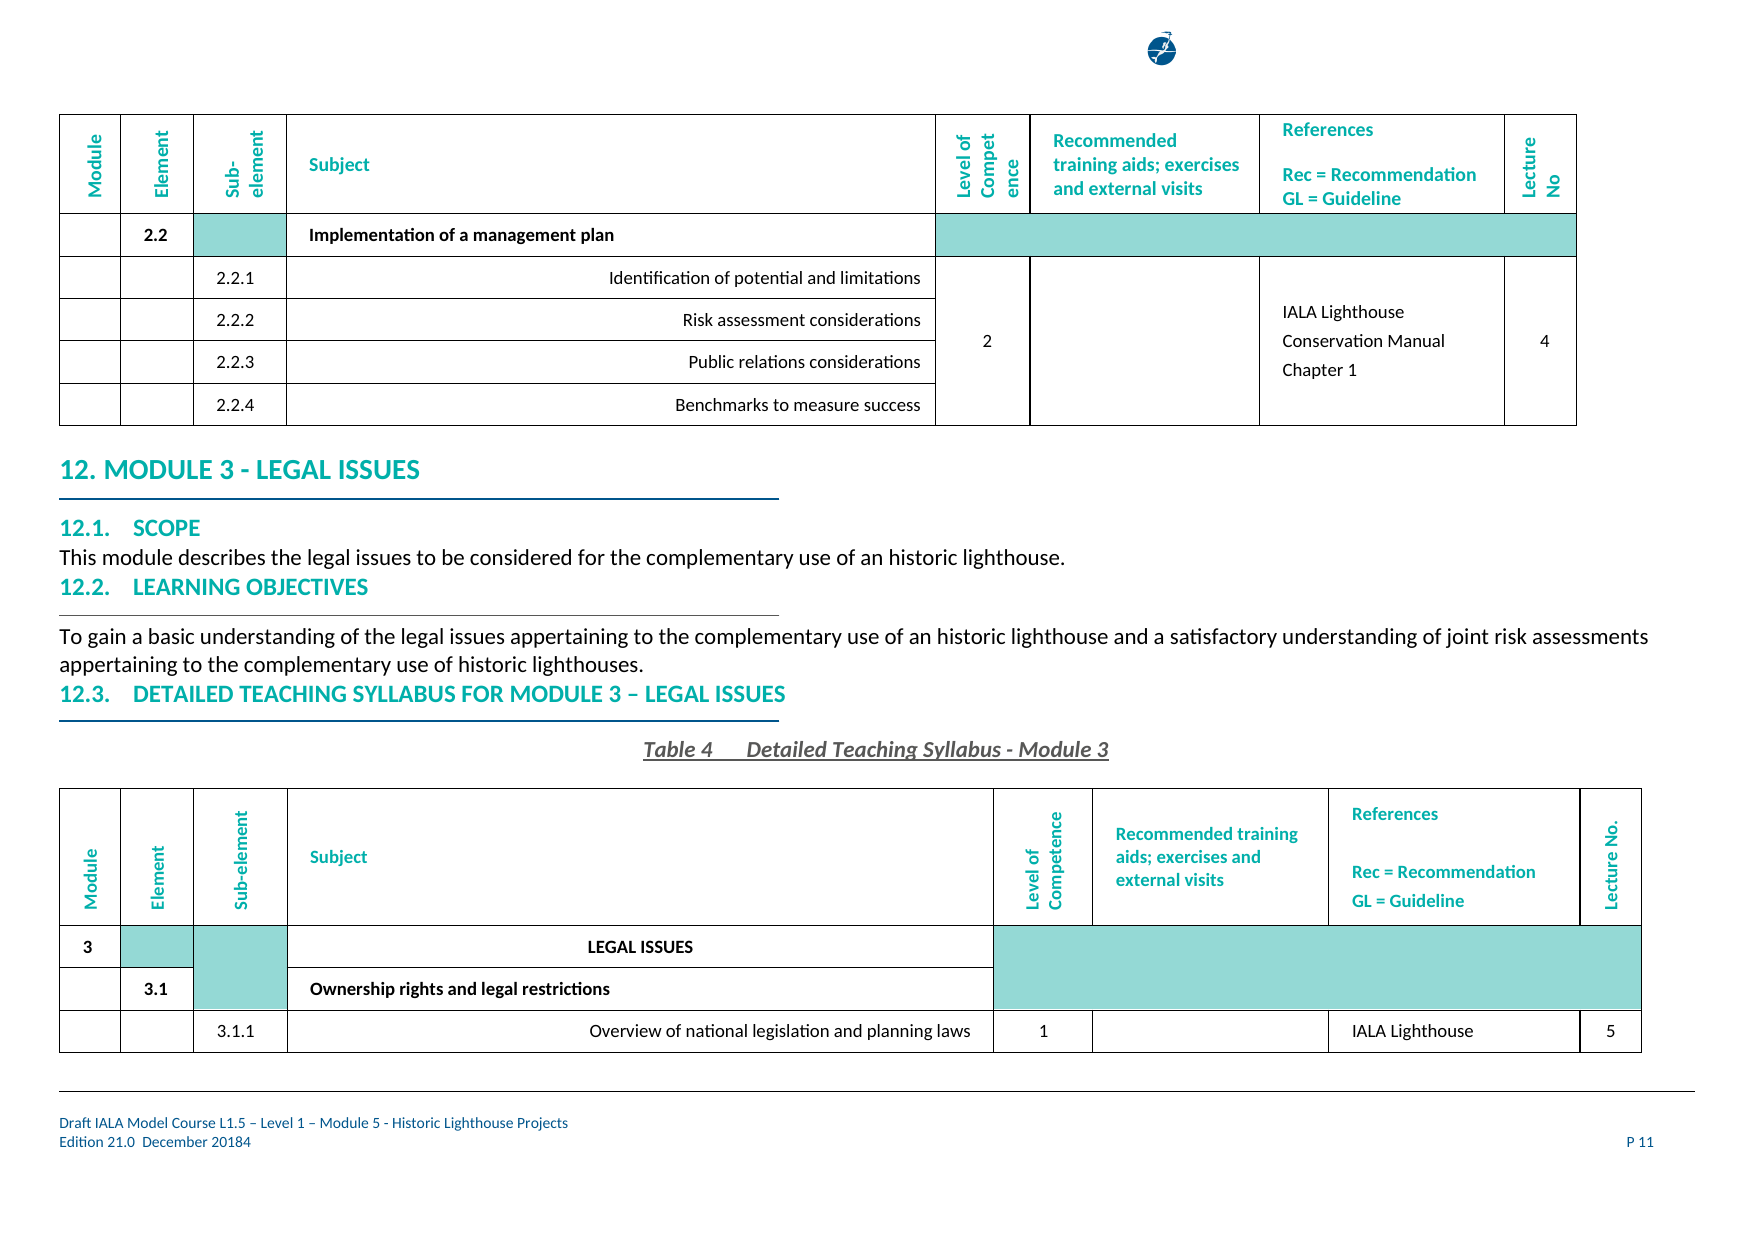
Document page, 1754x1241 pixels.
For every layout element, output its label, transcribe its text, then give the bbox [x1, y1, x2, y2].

table_cell [994, 926, 1641, 1009]
table_cell 3 [60, 926, 120, 967]
table_cell Public relations considerations [287, 341, 935, 382]
table_cell [121, 341, 193, 382]
table_cell Ownership rights and legal restrictions [288, 968, 993, 1009]
table_cell [60, 214, 120, 256]
table_cell [121, 926, 193, 967]
table_header Subject [288, 789, 993, 925]
table_cell Implementation of a management plan [287, 214, 935, 256]
text Detailed Teaching Syllabus - Module 3 [59, 735, 1695, 763]
table_cell [60, 384, 120, 425]
table_cell Identification of potential and limitations [287, 257, 935, 298]
table_cell [936, 214, 1576, 256]
table_cell IALA Lighthouse Conservation Manual Chapter 2 [1329, 1011, 1579, 1052]
table_cell LEGAL ISSUES [288, 926, 993, 967]
table_cell [121, 299, 193, 340]
table_header Recommended training aids; exercises and external visits [1093, 789, 1328, 925]
table_cell [60, 341, 120, 382]
table_header Lecture No . [1505, 115, 1576, 213]
table_header References Rec = Recommendation GL = Guideline [1329, 789, 1579, 925]
table_cell [60, 1011, 120, 1052]
subtitle Learning Objectives [59, 571, 1695, 602]
table_header Module [60, 115, 120, 213]
table_cell 2.2.4 [194, 384, 286, 425]
table_cell [60, 299, 120, 340]
table_cell Overview of national legislation and planning laws [288, 1011, 993, 1052]
subtitle MODULE 3 - LEGAL ISSUES [59, 451, 1695, 486]
table_header Module [60, 789, 120, 925]
table_header Subject [287, 115, 935, 213]
table_header Recommended training aids; exercises and external visits [1031, 115, 1259, 213]
text To gain a basic understanding of the legal issues appertaining to the complementary use of an historic lighthouse and a satisfactory understanding of joint risk assessments appertaining to the complementary use of historic lighthouses. [59, 622, 1695, 678]
table_cell [121, 1011, 193, 1052]
table_cell [121, 257, 193, 298]
table_cell 2.2.3 [194, 341, 286, 382]
table_header Level of Competence [994, 789, 1092, 925]
subtitle Scope [59, 512, 1695, 543]
table_header Sub-element [194, 789, 287, 925]
table_cell [60, 968, 120, 1009]
table_header References Rec = Recommendation GL = Guideline [1260, 115, 1504, 213]
text This module describes the legal issues to be considered for the complementary use of an historic lighthouse. [59, 543, 1695, 571]
table_cell 2.2.2 [194, 299, 286, 340]
table_cell 1 [994, 1011, 1092, 1052]
table_cell [1093, 1011, 1328, 1052]
table_cell [1031, 257, 1259, 425]
subtitle Detailed Teaching Syllabus for Module 3 – Legal Issues [59, 678, 1695, 709]
table_cell 4 [1505, 257, 1576, 425]
table_cell 2.2 [121, 214, 193, 256]
table_cell [121, 384, 193, 425]
table_cell IALA Lighthouse Conservation Manual Chapter 1 [1260, 257, 1504, 425]
picture [1116, 0, 1235, 100]
table_cell 3.1.1 [194, 1011, 287, 1052]
table_cell [194, 926, 287, 1009]
table_cell [194, 214, 286, 256]
table_cell Benchmarks to measure success [287, 384, 935, 425]
table_cell 5 [1581, 1011, 1641, 1052]
table_cell [60, 257, 120, 298]
table_header Element [121, 789, 193, 925]
table_header Lecture No. [1581, 789, 1641, 925]
table_cell 2 [936, 257, 1029, 425]
table_header Element [121, 115, 193, 213]
table_header Sub-element [194, 115, 286, 213]
table_cell 2.2.1 [194, 257, 286, 298]
table_cell 3.1 [121, 968, 193, 1009]
table_header Level of Competence [936, 115, 1029, 213]
table_cell Risk assessment considerations [287, 299, 935, 340]
